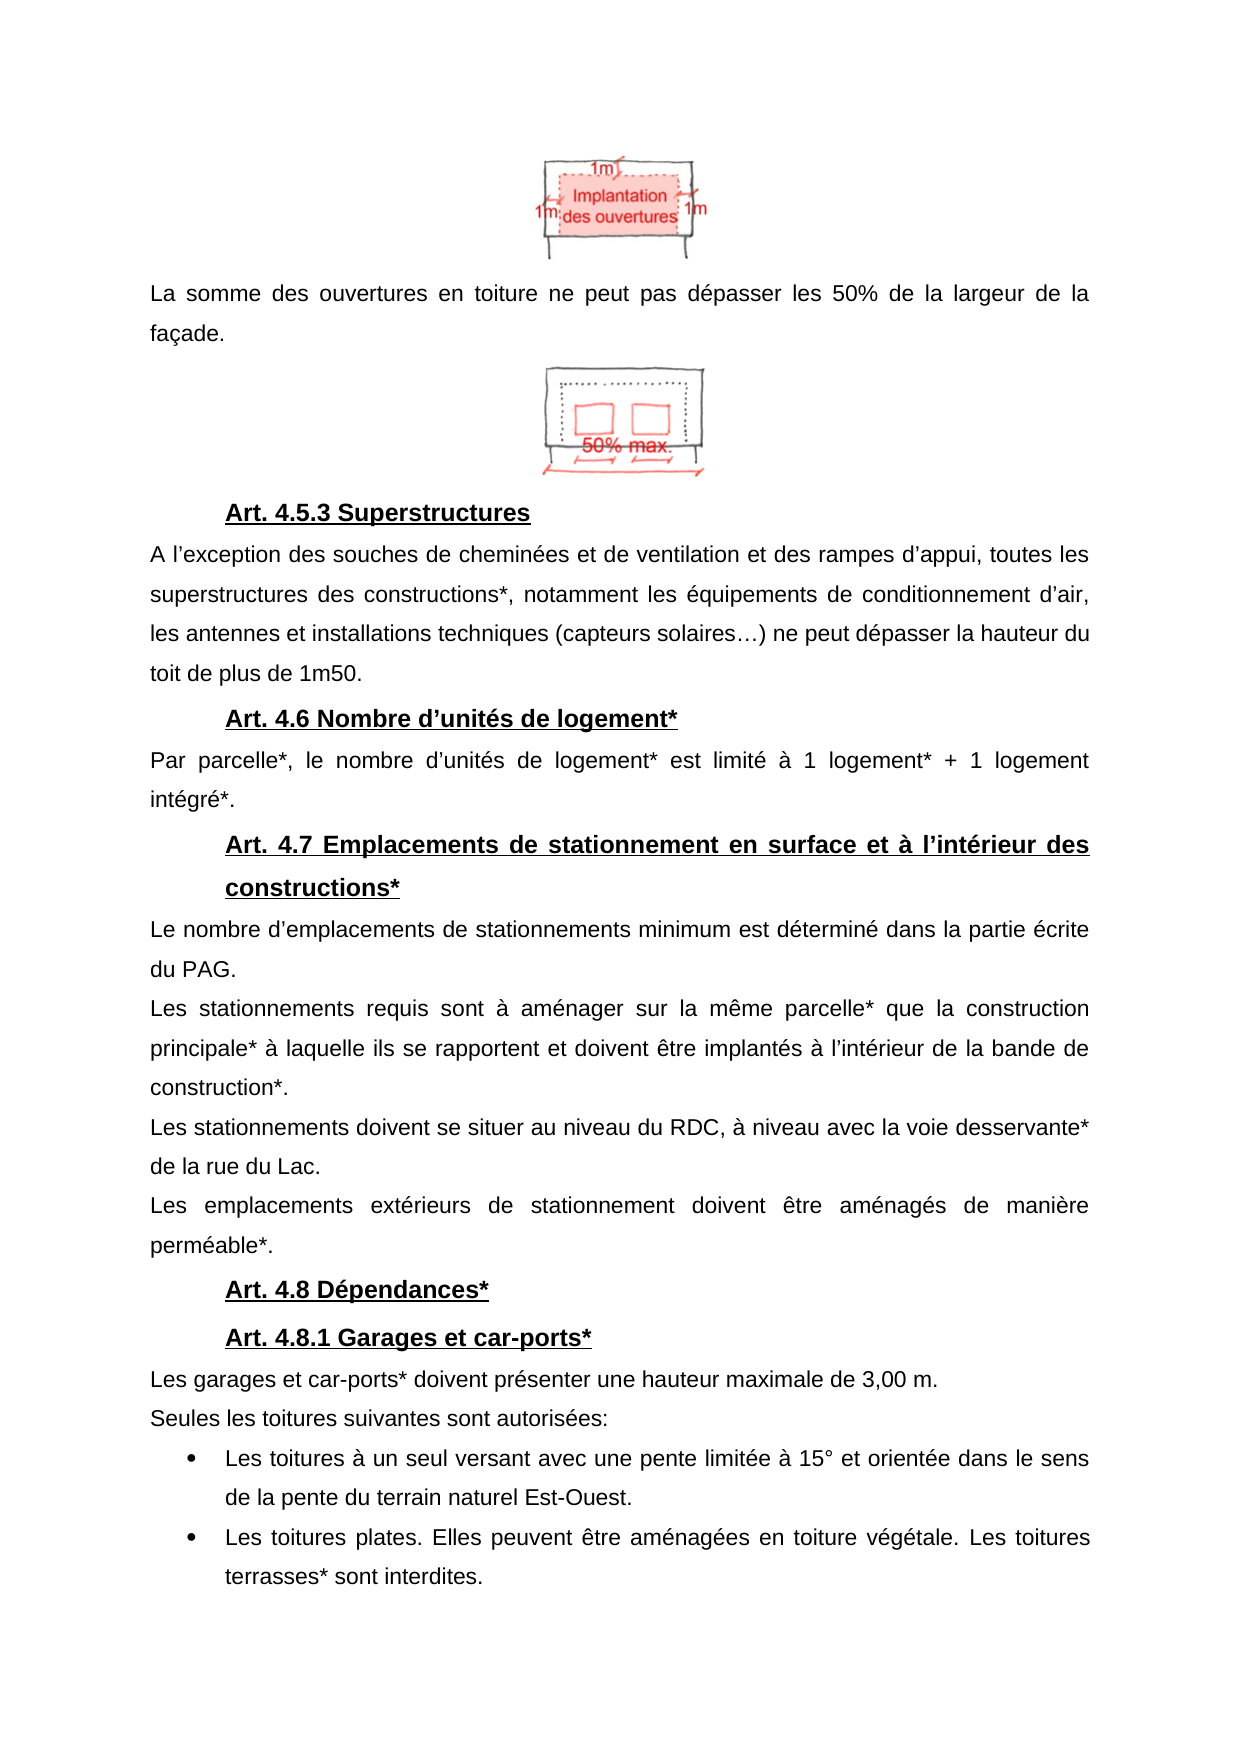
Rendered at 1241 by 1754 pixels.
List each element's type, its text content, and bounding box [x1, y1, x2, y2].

text La somme des ouvertures en toiture ne peut pas dépasser les 50% de la largeur de la façade. [150, 280, 1090, 346]
list Les toitures à un seul versant avec une pente limitée à 15° et orientée dans le sens de la pente du terrain naturel Est-Ouest. [187, 1445, 1090, 1511]
text Les garages et car-ports* doivent présenter une hauteur maximale de 3,00 m. [150, 1366, 1090, 1392]
text Les emplacements extérieurs de stationnement doivent être aménagés de manière perméable*. [150, 1192, 1090, 1258]
text Les stationnements requis sont à aménager sur la même parcelle* que la construction principale* à laquelle ils se rapportent et doivent être implantés à l’intérieur de la bande de construction*. [150, 995, 1090, 1100]
picture [528, 150, 712, 267]
subtitle Art. 4.8 Dépendances* [225, 1276, 1090, 1304]
text Les stationnements doivent se situer au niveau du RDC, à niveau avec la voie desservante* de la rue du Lac. [150, 1113, 1090, 1179]
subtitle Art. 4.8.1 Garages et car-ports* [225, 1323, 1090, 1352]
subtitle Art. 4.6 Nombre d’unités de logement* [225, 703, 1090, 732]
subtitle Art. 4.7 Emplacements de stationnement en surface et à l’intérieur des constructions* [225, 856, 1090, 902]
list Les toitures plates. Elles peuvent être aménagées en toiture végétale. Les toitures terrasses* sont interdites. [187, 1524, 1090, 1590]
text A l’exception des souches de cheminées et de ventilation et des rampes d’appui, toutes les superstructures des constructions*, notamment les équipements de conditionnement d’air, les antennes et installations techniques (capteurs solaires…) ne peut dépasser la hauteur du toit de plus de 1m50. [150, 541, 1090, 686]
picture [531, 359, 710, 481]
text Seules les toitures suivantes sont autorisées: [150, 1405, 1090, 1432]
subtitle Art. 4.5.3 Superstructures [225, 498, 1090, 527]
text Par parcelle*, le nombre d’unités de logement* est limité à 1 logement* + 1 logement intégré*. [150, 747, 1090, 812]
subtitle Art. 4.7 Emplacements de stationnement en surface et à l’intérieur des constructions* [225, 830, 1090, 855]
text Le nombre d’emplacements de stationnements minimum est déterminé dans la partie écrite du PAG. [150, 916, 1090, 982]
